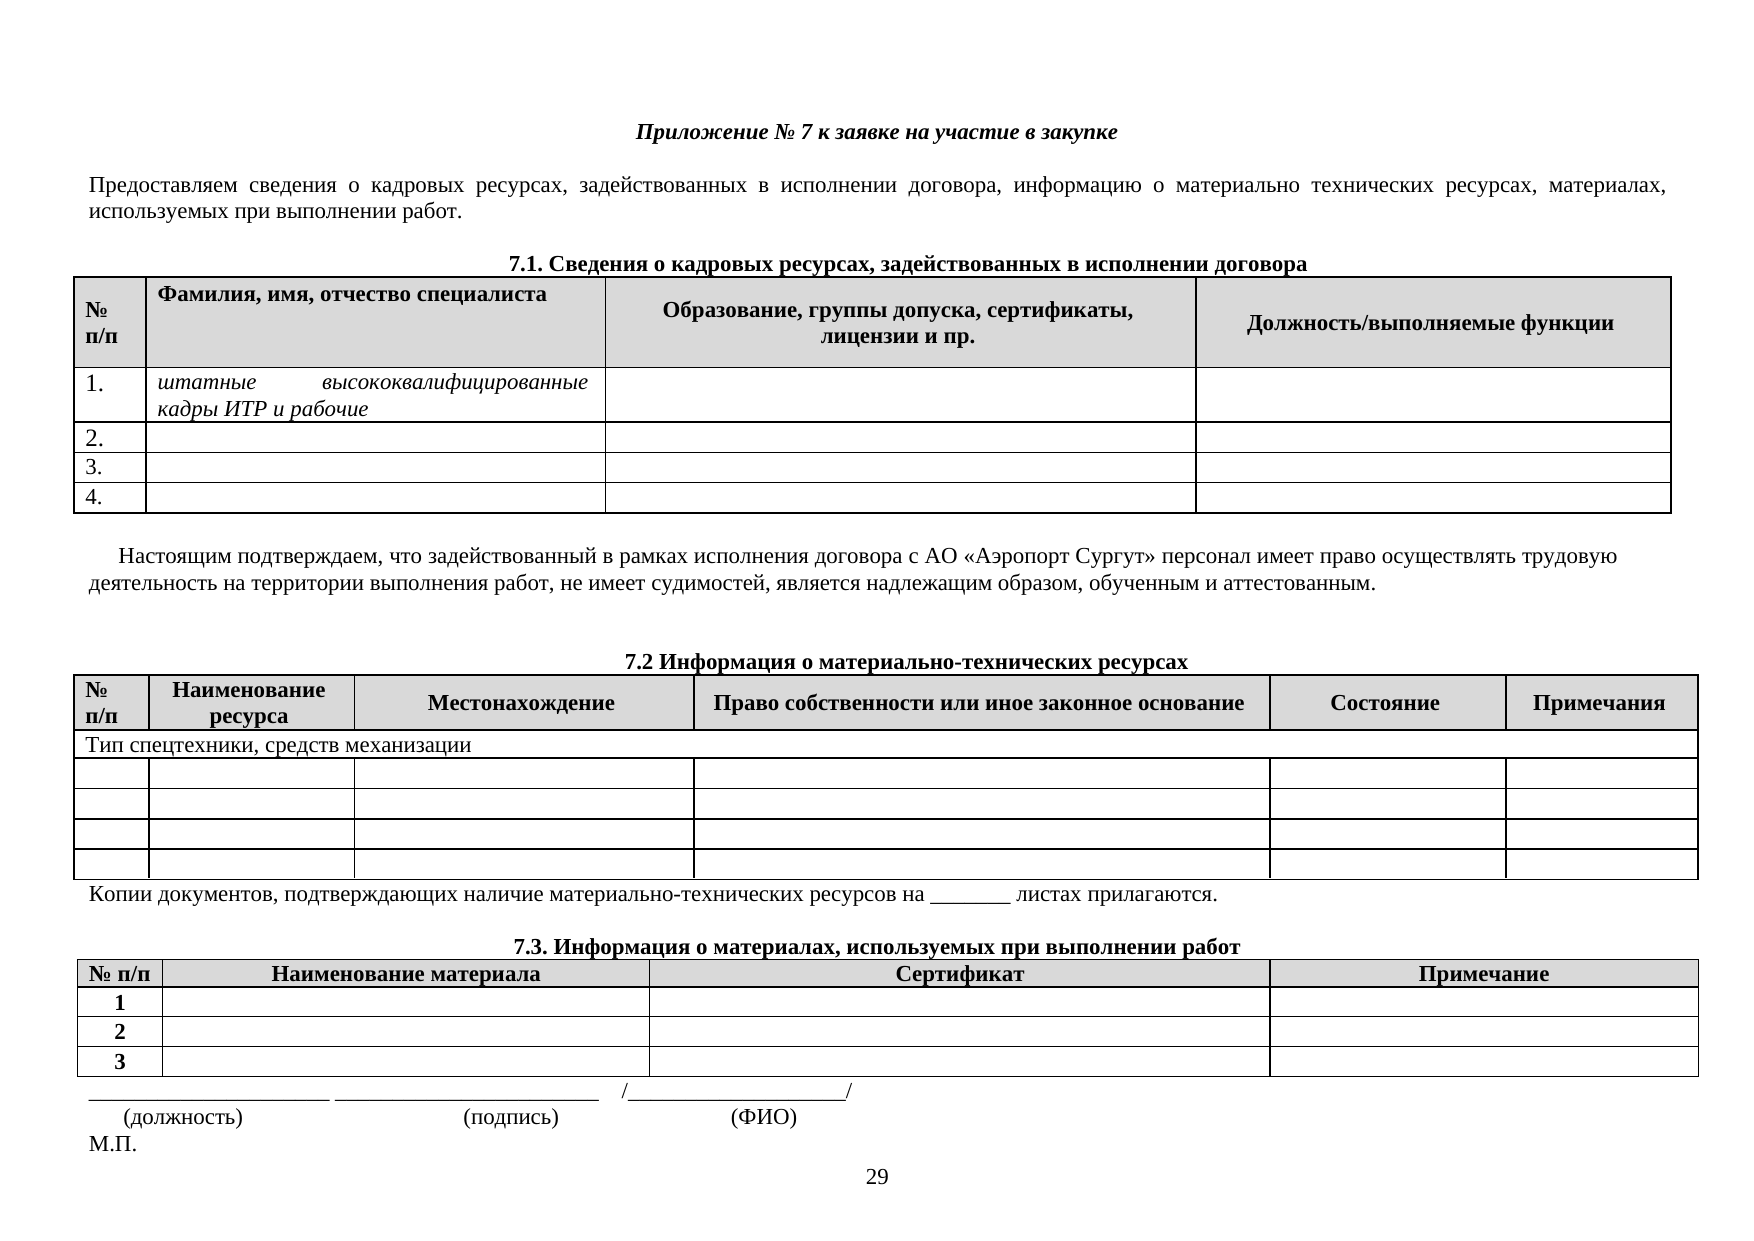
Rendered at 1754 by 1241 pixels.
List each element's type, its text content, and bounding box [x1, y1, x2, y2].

table_cell [150, 759, 354, 787]
table_cell 1 [78, 988, 162, 1016]
table_header Право собственности или иное законное основание [695, 676, 1269, 729]
text 7.1. Сведения о кадровых ресурсах, задействованных в исполнении договора [89, 250, 1669, 276]
table_cell [606, 423, 1195, 451]
text 7.3. Информация о материалах, используемых при выполнении работ [89, 933, 1665, 959]
table_cell [1271, 1017, 1698, 1046]
table_cell [150, 789, 354, 818]
table_cell [1271, 789, 1505, 818]
table_cell [695, 759, 1269, 787]
table_header Местонахождение [355, 676, 693, 729]
table_cell штатные высококвалифицированные кадры ИТР и рабочие [147, 368, 605, 421]
table_cell [163, 1047, 649, 1076]
table_cell [75, 368, 145, 421]
table_cell [147, 483, 605, 512]
table_cell [147, 423, 605, 451]
table_header Наименование ресурса [150, 676, 354, 729]
text Настоящим подтверждаем, что задействованный в рамках исполнения договора с АО «Аэропорт Сургут» персонал имеет право осуществлять трудовую деятельность на территории выполнения работ, не имеет судимостей, является надлежащим образом, обученным и аттестованным. [89, 542, 1621, 595]
table_cell [163, 1017, 649, 1046]
table_header Примечания [1507, 676, 1697, 729]
table_header № п/п [75, 676, 148, 729]
table_cell [150, 820, 354, 848]
table_cell [147, 453, 605, 482]
text _____________________ _______________________ /___________________/ [89, 1077, 1665, 1103]
table_header Фамилия, имя, отчество специалиста [147, 278, 605, 367]
table_cell [355, 850, 693, 878]
table_cell [695, 850, 1269, 878]
table_cell [75, 820, 148, 848]
table_cell [1197, 483, 1670, 512]
table_cell 3. [75, 453, 145, 482]
table_cell [75, 789, 148, 818]
table_cell 4. [75, 483, 145, 512]
table_cell [1197, 423, 1670, 451]
table_cell [1271, 759, 1505, 787]
table_cell [606, 483, 1195, 512]
table_cell [355, 820, 693, 848]
table_header Состояние [1271, 676, 1505, 729]
table_header Сертификат [650, 960, 1269, 986]
table_cell [1271, 820, 1505, 848]
text Копии документов, подтверждающих наличие материально-технических ресурсов на _______ листах прилагаются. [89, 880, 1665, 906]
table_cell [1197, 453, 1670, 482]
table_cell [355, 789, 693, 818]
text 7.2 Информация о материально-технических ресурсах [89, 648, 1665, 674]
table_header Наименование материала [163, 960, 649, 986]
table_cell [606, 453, 1195, 482]
table_cell 2 [78, 1017, 162, 1046]
table_cell [650, 1047, 1269, 1076]
table_header Образование, группы допуска, сертификаты, лицензии и пр. [606, 278, 1195, 367]
table_cell [1507, 759, 1697, 787]
table_header Должность/выполняемые функции [1197, 278, 1670, 367]
table_cell [1271, 850, 1505, 878]
table_cell [1507, 789, 1697, 818]
table_cell [163, 988, 649, 1016]
table_cell [1507, 820, 1697, 848]
table_cell [75, 850, 148, 878]
table_cell [606, 368, 1195, 421]
table_cell [150, 850, 354, 878]
text Предоставляем сведения о кадровых ресурсах, задействованных в исполнении договора, информацию о материально технических ресурсах, материалах, используемых при выполнении работ. [89, 171, 1669, 223]
table_cell [1271, 988, 1698, 1016]
table_cell [650, 1017, 1269, 1046]
text (должность) (подпись) (ФИО) [89, 1103, 1665, 1129]
table_cell [355, 759, 693, 787]
table_cell [695, 820, 1269, 848]
table_cell [75, 423, 145, 451]
table_header № п/п [78, 960, 162, 986]
table_cell 3 [78, 1047, 162, 1076]
text Приложение № 7 к заявке на участие в закупке [89, 118, 1665, 144]
table_cell [695, 789, 1269, 818]
text М.П. [89, 1129, 1665, 1156]
table_cell [1197, 368, 1670, 421]
table_cell [1507, 850, 1697, 878]
table_cell [75, 759, 148, 787]
table_header № п/п [75, 278, 145, 367]
table_cell [650, 988, 1269, 1016]
table_cell Тип спецтехники, средств механизации [75, 731, 1697, 757]
table_cell [1271, 1047, 1698, 1076]
table_header Примечание [1271, 960, 1698, 986]
